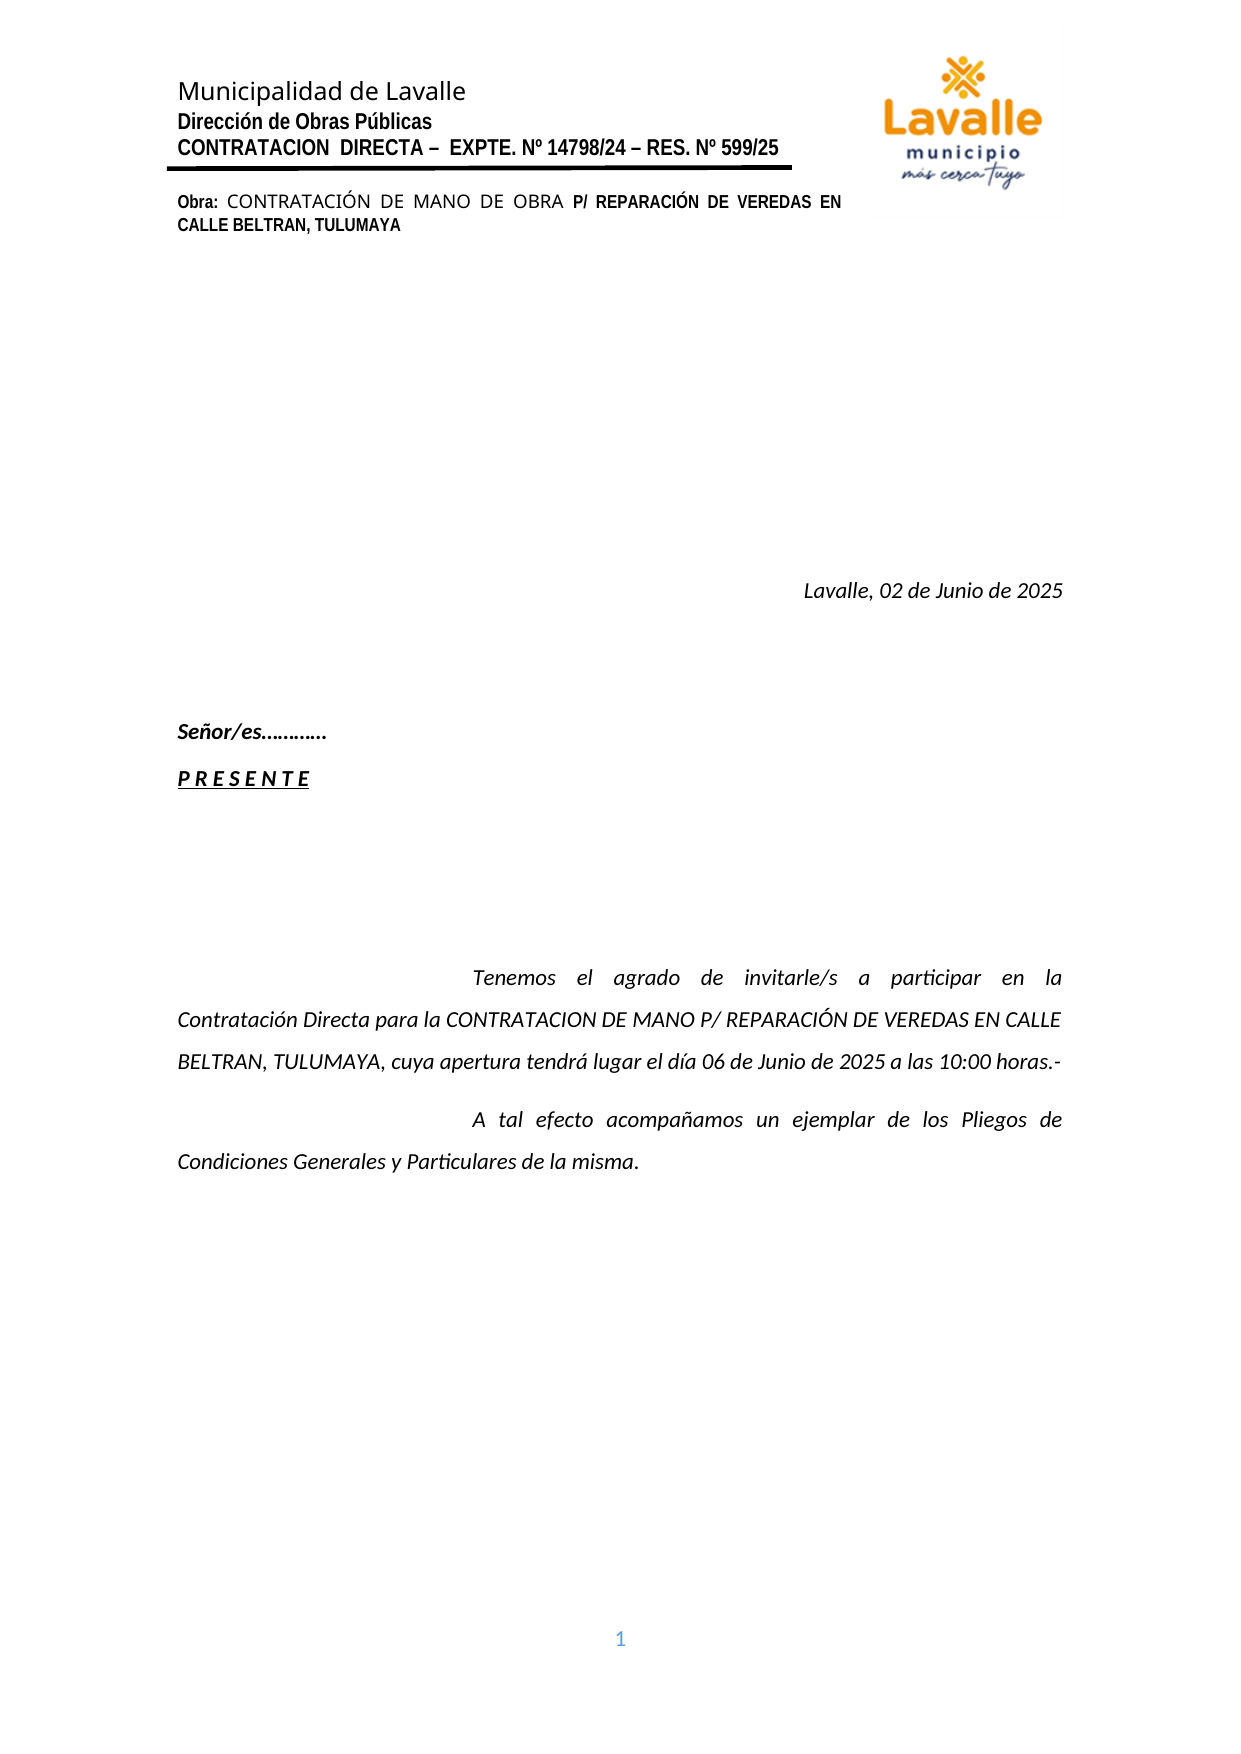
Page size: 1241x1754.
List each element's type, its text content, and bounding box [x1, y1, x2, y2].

text A tal efecto acompañamos un ejemplar de los Pliegos de Condiciones Generales y Particulares de la misma. [177, 1106, 1063, 1176]
text Señor/es………… [177, 717, 1063, 745]
text Lavalle, 02 de Junio de 2025 [177, 576, 1063, 604]
picture [864, 21, 1063, 219]
text Tenemos el agrado de invitarle/s a participar en la Contratación Directa para la CONTRATACION DE MANO P/ REPARACIÓN DE VEREDAS EN CALLE BELTRAN, TULUMAYA, cuya apertura tendrá lugar el día 06 de Junio de 2025 a las 10:00 horas.- [177, 963, 1063, 1075]
text P R E S E N T E [177, 764, 1063, 792]
